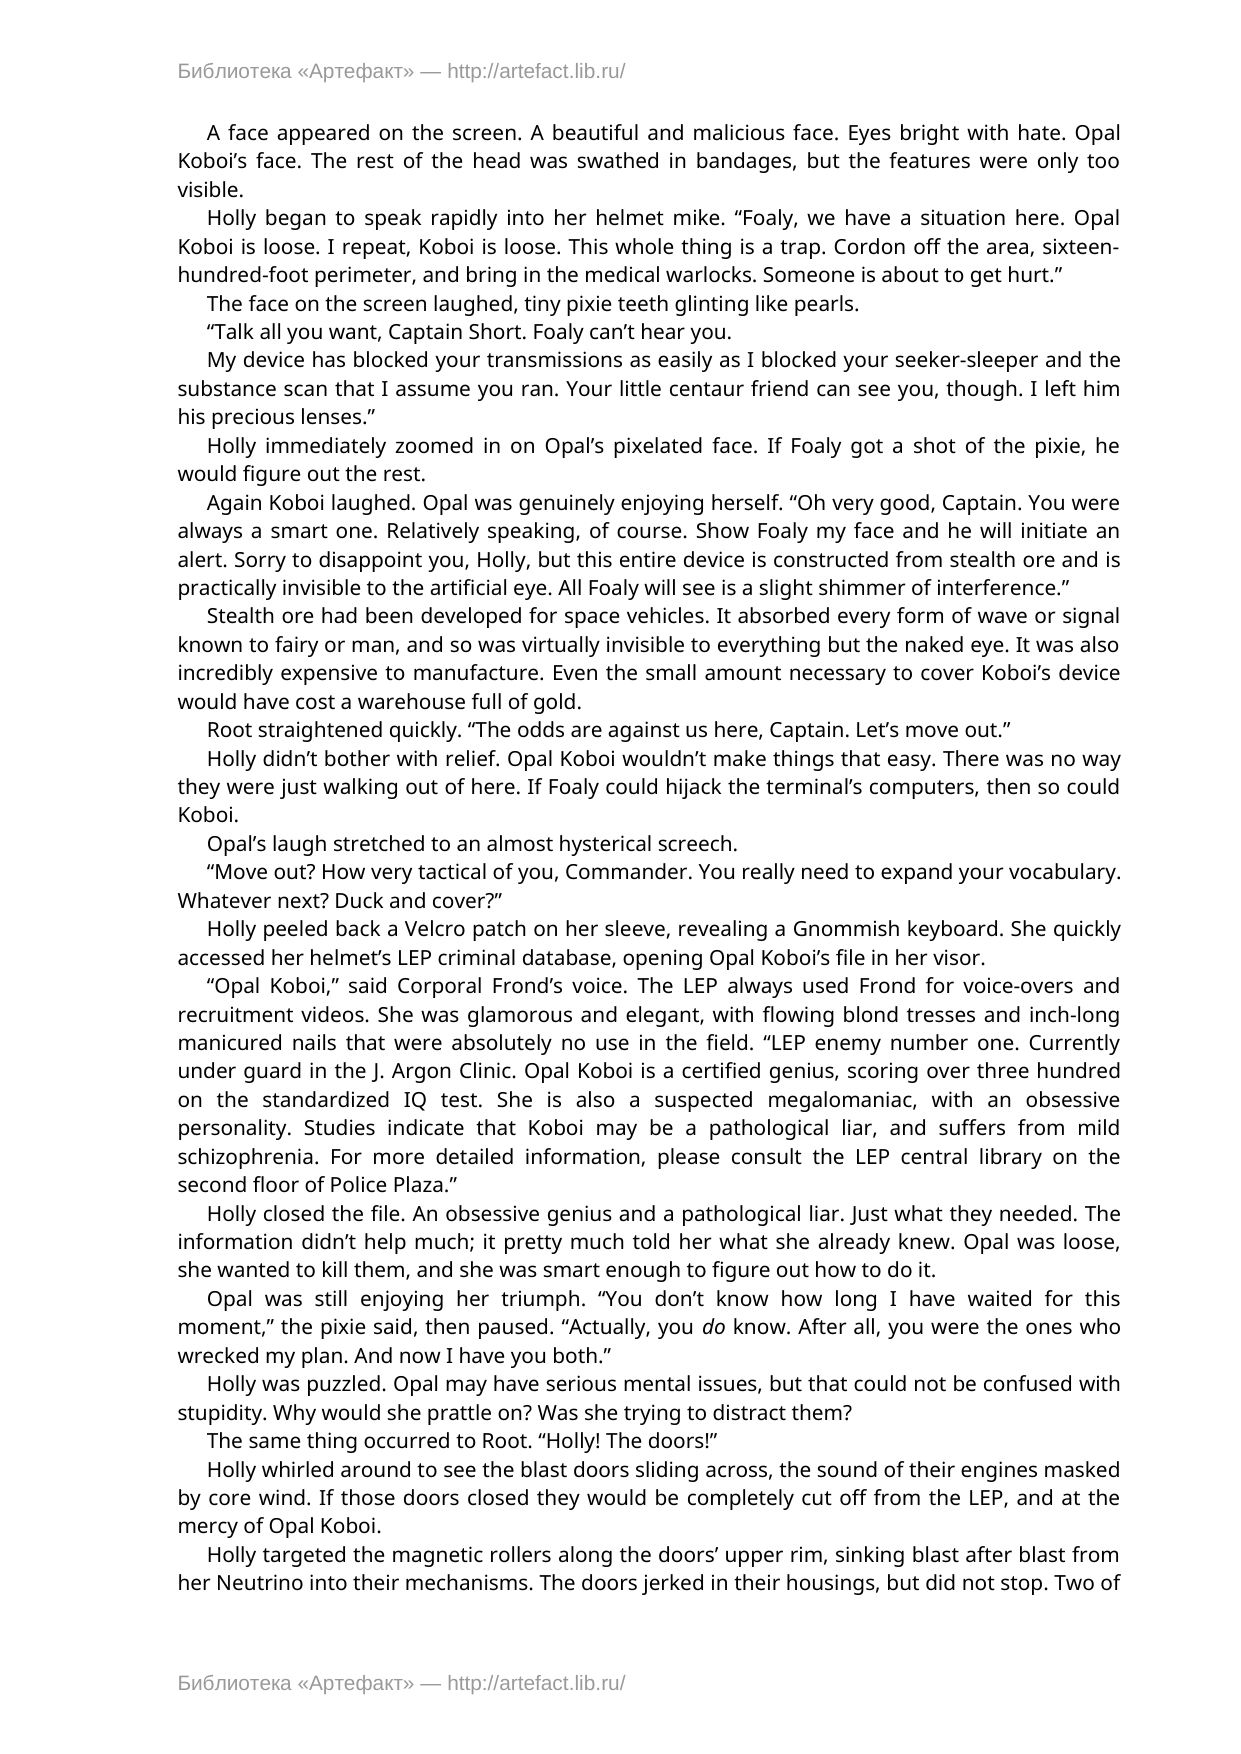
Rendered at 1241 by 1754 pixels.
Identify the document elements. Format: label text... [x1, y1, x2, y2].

text Holly didn’t bother with relief. Opal Koboi wouldn’t make things that easy. There was no way they were just walking out of here. If Foaly could hijack the terminal’s computers, then so could Koboi. [177, 744, 1122, 829]
text Holly was puzzled. Opal may have serious mental issues, but that could not be confused with stupidity. Why would she prattle on? Was she trying to distract them? [177, 1369, 1122, 1426]
text My device has blocked your transmissions as easily as I blocked your seeker-sleeper and the substance scan that I assume you ran. Your little centaur friend can see you, though. I left him his precious lenses.” [177, 346, 1122, 431]
text Opal’s laugh stretched to an almost hysterical screech. [177, 829, 1122, 857]
text Holly closed the file. An obsessive genius and a pathological liar. Just what they needed. The information didn’t help much; it pretty much told her what she already knew. Opal was loose, she wanted to kill them, and she was smart enough to figure out how to do it. [177, 1199, 1122, 1284]
text Holly whirled around to see the blast doors sliding across, the sound of their engines masked by core wind. If those doors closed they would be completely cut off from the LEP, and at the mercy of Opal Koboi. [177, 1455, 1122, 1540]
text Again Koboi laughed. Opal was genuinely enjoying herself. “Oh very good, Captain. You were always a smart one. Relatively speaking, of course. Show Foaly my face and he will initiate an alert. Sorry to disappoint you, Holly, but this entire device is constructed from stealth ore and is practically invisible to the artificial eye. All Foaly will see is a slight shimmer of interference.” [177, 488, 1122, 602]
text The face on the screen laughed, tiny pixie teeth glinting like pearls. [177, 289, 1122, 317]
text Holly immediately zoomed in on Opal’s pixelated face. If Foaly got a shot of the pixie, he would figure out the rest. [177, 431, 1122, 488]
text Opal was still enjoying her triumph. “You don’t know how long I have waited for this moment,” the pixie said, then paused. “Actually, you do know. After all, you were the ones who wrecked my plan. And now I have you both.” [177, 1284, 1122, 1369]
text “Talk all you want, Captain Short. Foaly can’t hear you. [177, 317, 1122, 346]
text Root straightened quickly. “The odds are against us here, Captain. Let’s move out.” [177, 715, 1122, 744]
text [177, 1540, 1122, 1597]
text A face appeared on the screen. A beautiful and malicious face. Eyes bright with hate. Opal Koboi’s face. The rest of the head was swathed in bandages, but the features were only too visible. [177, 118, 1122, 203]
text “Opal Koboi,” said Corporal Frond’s voice. The LEP always used Frond for voice-overs and recruitment videos. She was glamorous and elegant, with flowing blond tresses and inch-long manicured nails that were absolutely no use in the field. “LEP enemy number one. Currently under guard in the J. Argon Clinic. Opal Koboi is a certified genius, scoring over three hundred on the standardized IQ test. She is also a suspected megalomaniac, with an obsessive personality. Studies indicate that Koboi may be a pathological liar, and suffers from mild schizophrenia. For more detailed information, please consult the LEP central library on the second floor of Police Plaza.” [177, 971, 1122, 1199]
text “Move out? How very tactical of you, Commander. You really need to expand your vocabulary. Whatever next? Duck and cover?” [177, 857, 1122, 914]
text Holly began to speak rapidly into her helmet mike. “Foaly, we have a situation here. Opal Koboi is loose. I repeat, Koboi is loose. This whole thing is a trap. Cordon off the area, sixteen-hundred-foot perimeter, and bring in the medical warlocks. Someone is about to get hurt.” [177, 203, 1122, 289]
text The same thing occurred to Root. “Holly! The doors!” [177, 1426, 1122, 1455]
text Stealth ore had been developed for space vehicles. It absorbed every form of wave or signal known to fairy or man, and so was virtually invisible to everything but the naked eye. It was also incredibly expensive to manufacture. Even the small amount necessary to cover Koboi’s device would have cost a warehouse full of gold. [177, 602, 1122, 715]
text Holly peeled back a Velcro patch on her sleeve, revealing a Gnommish keyboard. She quickly accessed her helmet’s LEP criminal database, opening Opal Koboi’s file in her visor. [177, 914, 1122, 971]
